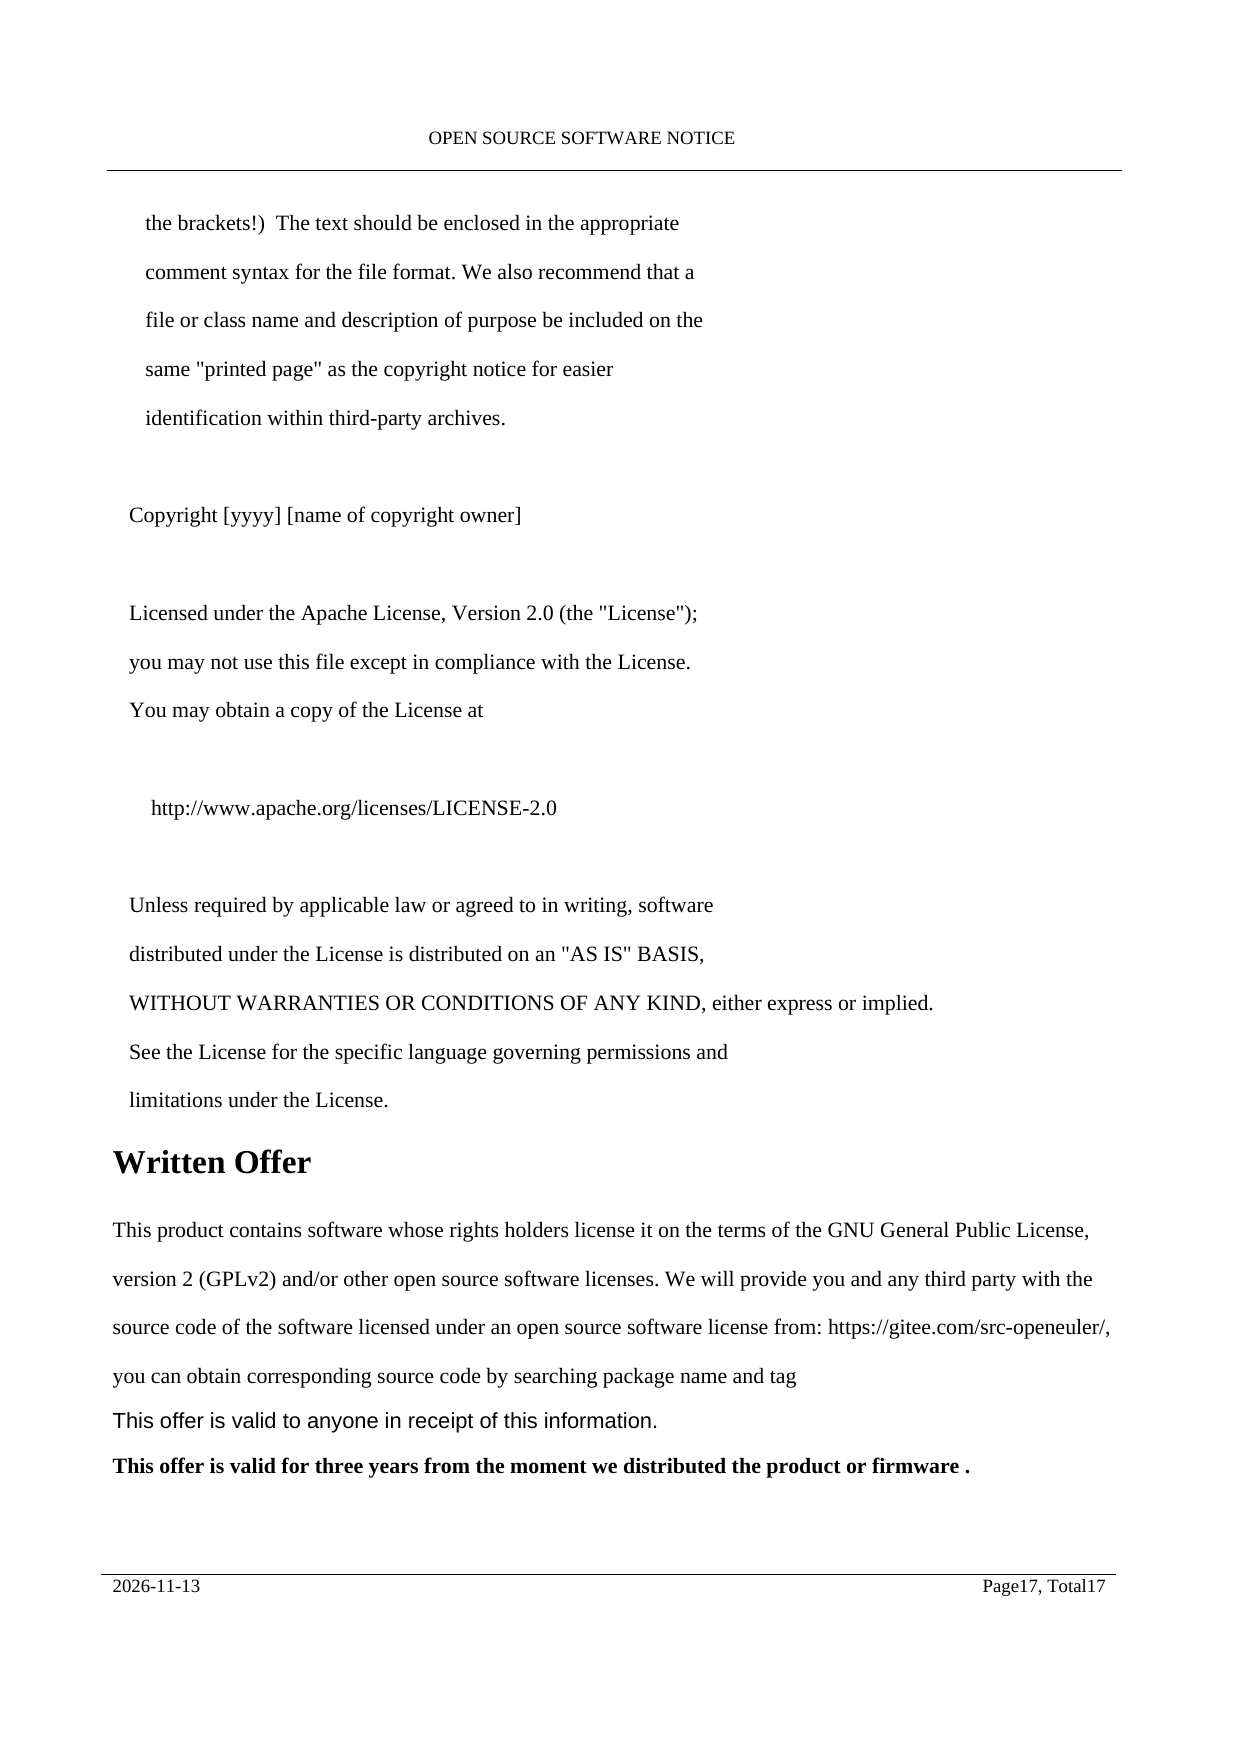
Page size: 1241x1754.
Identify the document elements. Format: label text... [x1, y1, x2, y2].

text This offer is valid for three years from the moment we distributed the product or firmware . [112, 1449, 1128, 1482]
text This offer is valid to anyone in receipt of this information. [112, 1404, 1128, 1437]
text Written Offer [112, 1129, 1128, 1194]
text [112, 206, 1128, 1116]
text This product contains software whose rights holders license it on the terms of the GNU General Public License, version 2 (GPLv2) and/or other open source software licenses. We will provide you and any third party with the source code of the software licensed under an open source software license from: https://gitee.com/src-openeuler/, you can obtain corresponding source code by searching package name and tag [112, 1213, 1128, 1392]
